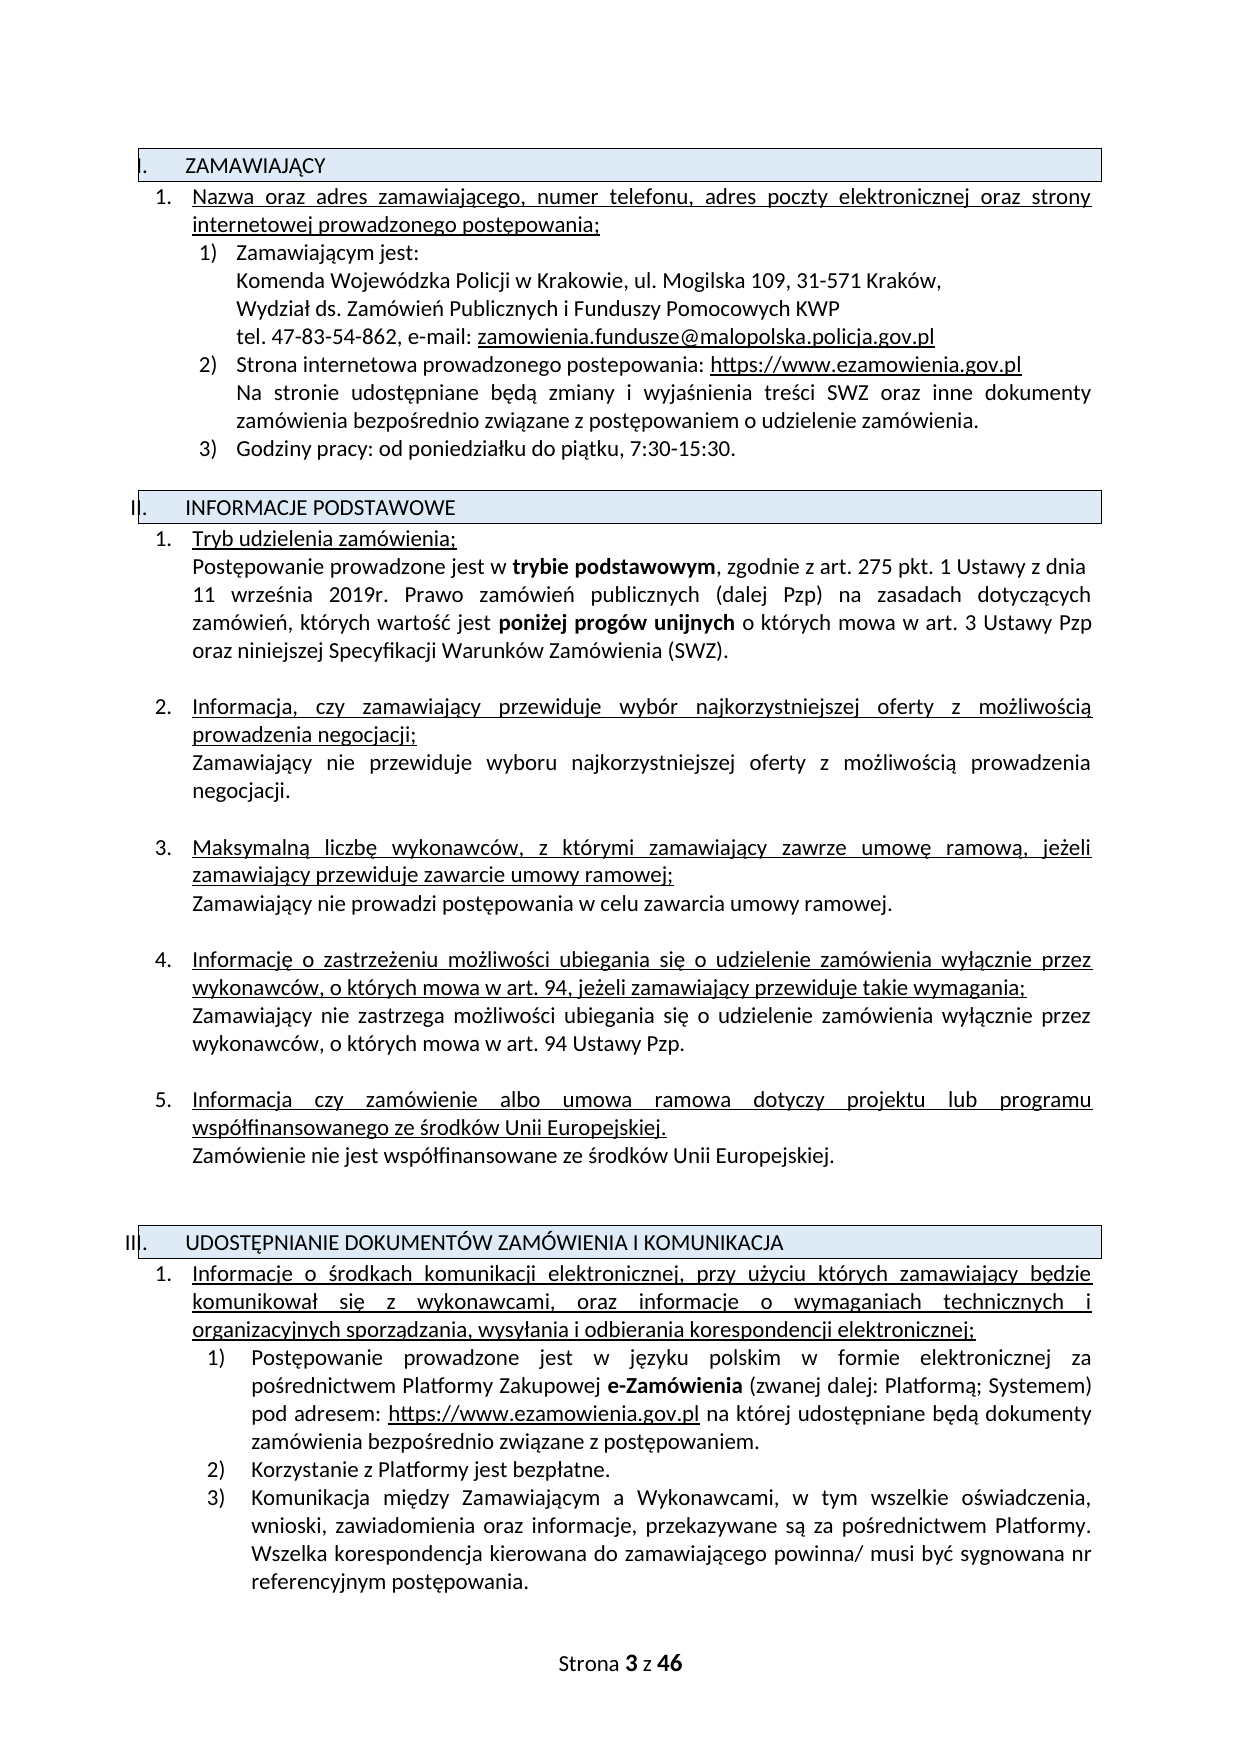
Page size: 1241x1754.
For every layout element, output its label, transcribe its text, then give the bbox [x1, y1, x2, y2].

list Wydział ds. Zamówień Publicznych i Funduszy Pomocowych KWP [236, 294, 1093, 322]
list Zamawiającym jest: [199, 238, 1093, 266]
list Na stronie udostępniane będą zmiany i wyjaśnienia treści SWZ oraz inne dokumenty zamówienia bezpośrednio związane z postępowaniem o udzielenie zamówienia. [236, 378, 1093, 434]
list Tryb udzielenia zamówienia; [154, 524, 1093, 552]
list Zamówienie nie jest współfinansowane ze środków Unii Europejskiej. [192, 1141, 1093, 1169]
subtitle UDOSTĘPNIANIE DOKUMENTÓW ZAMÓWIENIA I KOMUNIKACJA [139, 1226, 1101, 1258]
list Zamawiający nie prowadzi postępowania w celu zawarcia umowy ramowej. [192, 889, 1093, 917]
list tel. 47-83-54-862, e-mail: zamowienia.fundusze@malopolska.policja.gov.pl [236, 322, 1093, 350]
subtitle ZAMAWIAJĄCY [139, 149, 1101, 181]
list Informacja, czy zamawiający przewiduje wybór najkorzystniejszej oferty z możliwością prowadzenia negocjacji; [154, 692, 1093, 748]
list Informacje o środkach komunikacji elektronicznej, przy użyciu których zamawiający będzie komunikował się z wykonawcami, oraz informacje o wymaganiach technicznych i organizacyjnych sporządzania, wysyłania i odbierania korespondencji elektronicznej; [154, 1259, 1093, 1343]
list Maksymalną liczbę wykonawców, z którymi zamawiający zawrze umowę ramową, jeżeli zamawiający przewiduje zawarcie umowy ramowej; [154, 833, 1093, 889]
list Informację o zastrzeżeniu możliwości ubiegania się o udzielenie zamówienia wyłącznie przez wykonawców, o których mowa w art. 94, jeżeli zamawiający przewiduje takie wymagania; [154, 945, 1093, 1001]
list Komenda Wojewódzka Policji w Krakowie, ul. Mogilska 109, 31-571 Kraków, [236, 266, 1093, 294]
list Korzystanie z Platformy jest bezpłatne. [207, 1455, 1093, 1483]
list Zamawiający nie zastrzega możliwości ubiegania się o udzielenie zamówienia wyłącznie przez wykonawców, o których mowa w art. 94 Ustawy Pzp. [192, 1001, 1093, 1057]
list Komunikacja między Zamawiającym a Wykonawcami, w tym wszelkie oświadczenia, wnioski, zawiadomienia oraz informacje, przekazywane są za pośrednictwem Platformy. Wszelka korespondencja kierowana do zamawiającego powinna/ musi być sygnowana nr referencyjnym postępowania. [207, 1483, 1093, 1595]
list Strona internetowa prowadzonego postepowania: https://www.ezamowienia.gov.pl [199, 350, 1093, 378]
text Postępowanie prowadzone jest w trybie podstawowym, zgodnie z art. 275 pkt. 1 Ustawy z dnia 11 września 2019r. Prawo zamówień publicznych (dalej Pzp) na zasadach dotyczących zamówień, których wartość jest poniżej progów unijnych o których mowa w art. 3 Ustawy Pzp oraz niniejszej Specyfikacji Warunków Zamówienia (SWZ). [192, 552, 1093, 664]
list Postępowanie prowadzone jest w języku polskim w formie elektronicznej za pośrednictwem Platformy Zakupowej e-Zamówienia (zwanej dalej: Platformą; Systemem) pod adresem: https://www.ezamowienia.gov.pl na której udostępniane będą dokumenty zamówienia bezpośrednio związane z postępowaniem. [207, 1343, 1093, 1455]
list Nazwa oraz adres zamawiającego, numer telefonu, adres poczty elektronicznej oraz strony internetowej prowadzonego postępowania; [154, 182, 1093, 238]
subtitle INFORMACJE PODSTAWOWE [139, 491, 1101, 523]
list Informacja czy zamówienie albo umowa ramowa dotyczy projektu lub programu współfinansowanego ze środków Unii Europejskiej. [154, 1085, 1093, 1141]
list Godziny pracy: od poniedziałku do piątku, 7:30-15:30. [199, 434, 1093, 462]
list Zamawiający nie przewiduje wyboru najkorzystniejszej oferty z możliwością prowadzenia negocjacji. [192, 748, 1093, 804]
